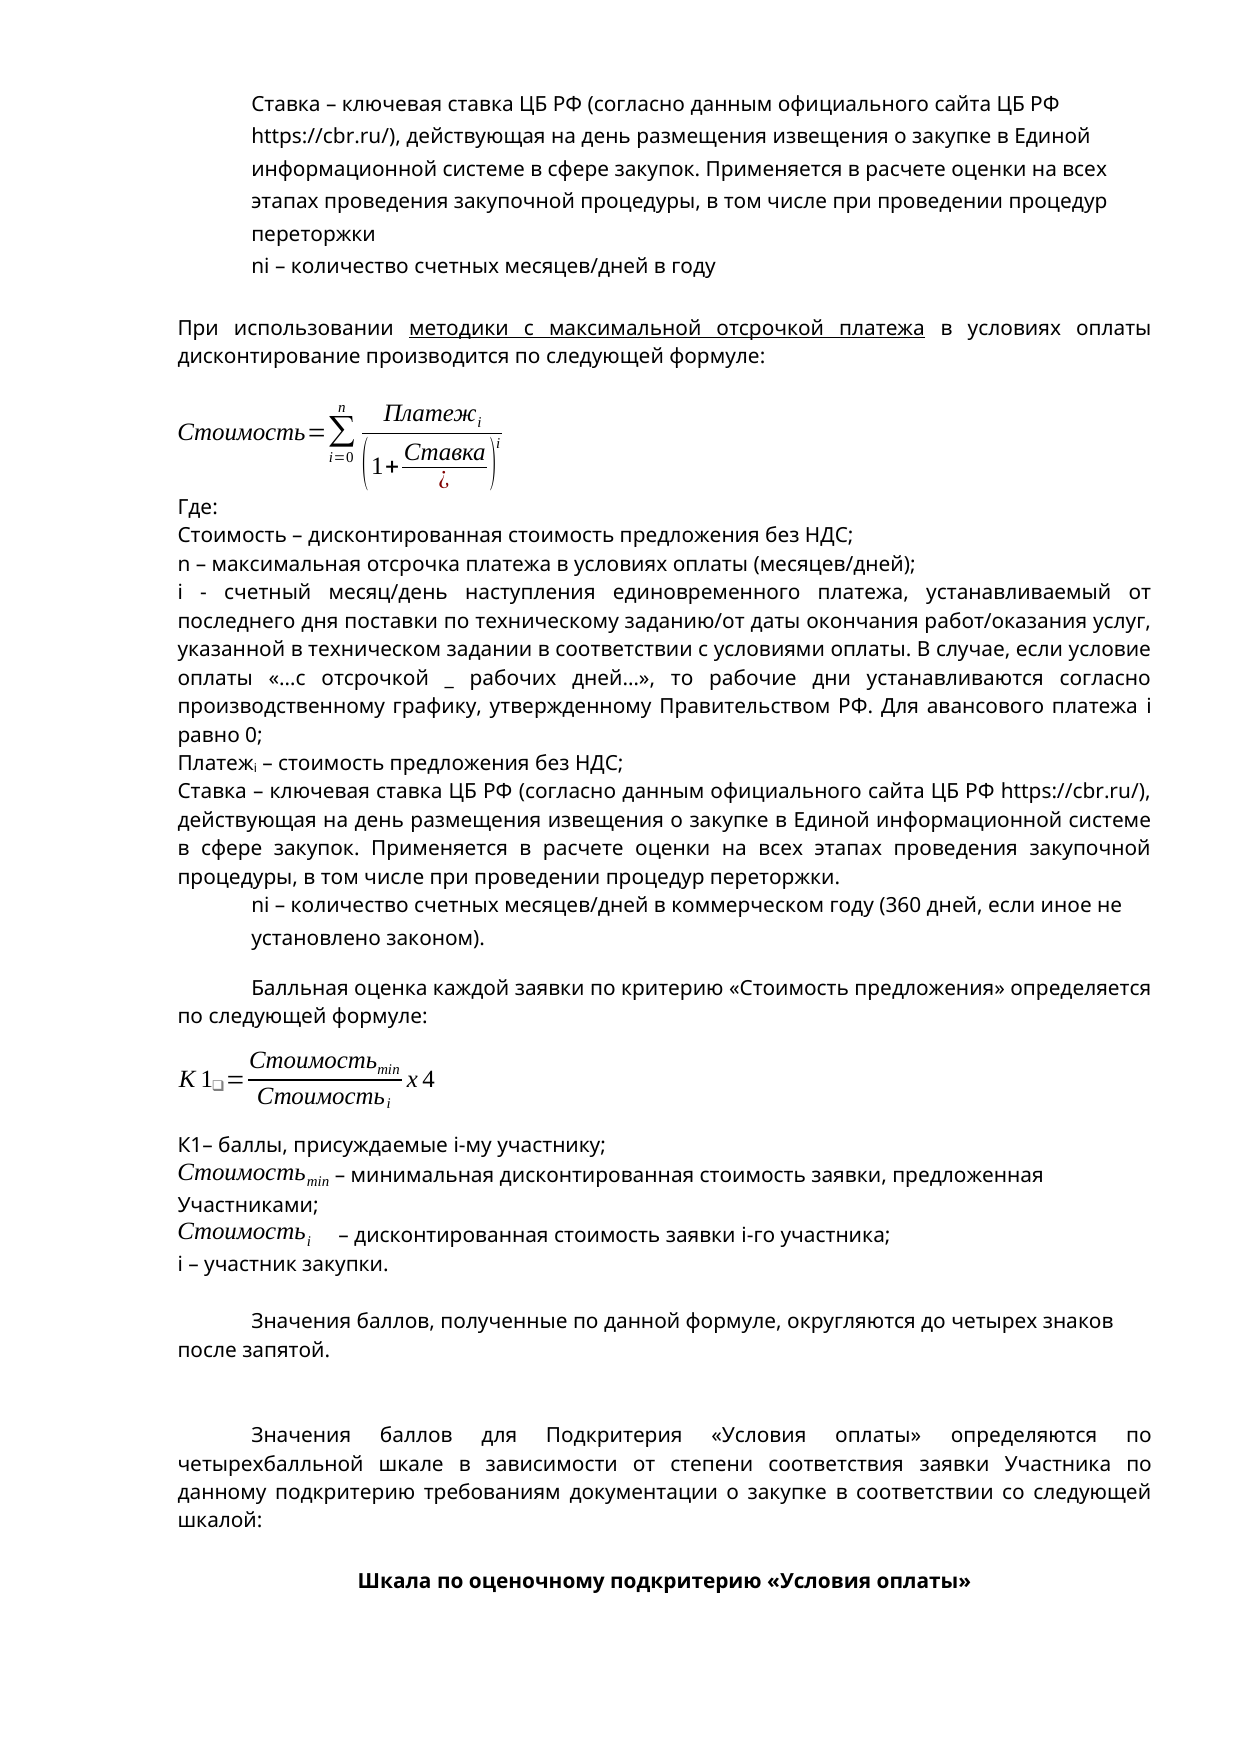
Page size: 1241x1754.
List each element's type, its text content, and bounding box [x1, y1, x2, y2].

text Где: [177, 492, 1152, 521]
text Ставка – ключевая ставка ЦБ РФ (согласно данным официального сайта ЦБ РФ https://cbr.ru/), действующая на день размещения извещения о закупке в Единой информационной системе в сфере закупок. Применяется в расчете оценки на всех этапах проведения закупочной процедуры, в том числе при проведении процедур переторжки. [177, 777, 1152, 890]
text – дисконтированная стоимость заявки i-го участника; [177, 1218, 1152, 1249]
text Значения баллов, полученные по данной формуле, округляются до четырех знаков после запятой. [177, 1306, 1152, 1363]
text Балльная оценка каждой заявки по критерию «Стоимость предложения» определяется по следующей формуле: [177, 973, 1152, 1029]
text i – участник закупки. [177, 1249, 1152, 1278]
text ni – количество счетных месяцев/дней в году [251, 252, 1152, 280]
text Значения баллов для Подкритерия «Условия оплаты» определяются по четырехбалльной шкале в зависимости от степени соответствия заявки Участника по данному подкритерию требованиям документации о закупке в соответствии со следующей шкалой: [177, 1420, 1152, 1534]
text При использовании методики с максимальной отсрочкой платежа в условиях оплаты дисконтирование производится по следующей формуле: [177, 313, 1152, 369]
text Ставка – ключевая ставка ЦБ РФ (согласно данным официального сайта ЦБ РФ https://cbr.ru/), действующая на день размещения извещения о закупке в Единой информационной системе в сфере закупок. Применяется в расчете оценки на всех этапах проведения закупочной процедуры, в том числе при проведении процедур переторжки [251, 89, 1152, 247]
text Шкала по оценочному подкритерию «Условия оплаты» [177, 1567, 1152, 1595]
text ni – количество счетных месяцев/дней в коммерческом году (360 дней, если иное не установлено законом). [251, 890, 1152, 951]
text Платежi – стоимость предложения без НДС; [177, 748, 1152, 777]
text n – максимальная отсрочка платежа в условиях оплаты (месяцев/дней); [177, 549, 1152, 577]
text – минимальная дисконтированная стоимость заявки, предложенная Участниками; [177, 1158, 1152, 1218]
text К1– баллы, присуждаемые i-му участнику; [177, 1130, 1152, 1158]
text i - счетный месяц/день наступления единовременного платежа, устанавливаемый от последнего дня поставки по техническому заданию/от даты окончания работ/оказания услуг, указанной в техническом задании в соответствии с условиями оплаты. В случае, если условие оплаты «…с отсрочкой _ рабочих дней…», то рабочие дни устанавливаются согласно производственному графику, утвержденному Правительством РФ. Для авансового платежа i равно 0; [177, 577, 1152, 748]
text Стоимость – дисконтированная стоимость предложения без НДС; [177, 521, 1152, 549]
